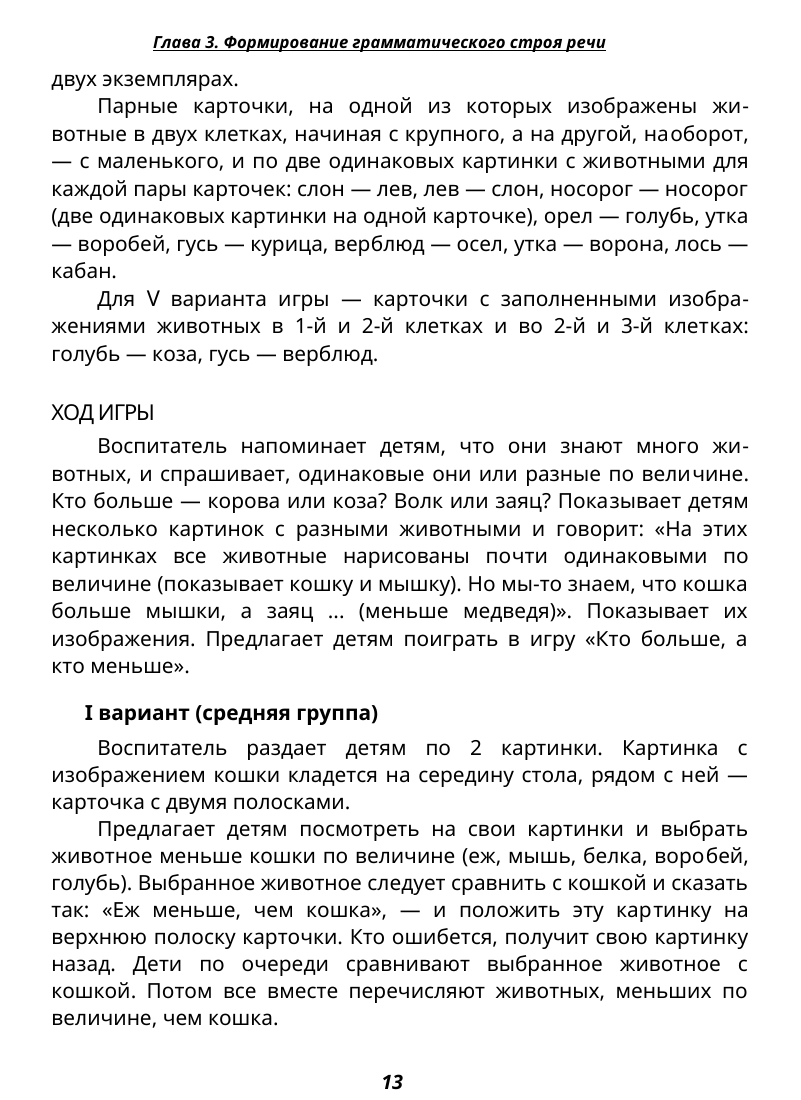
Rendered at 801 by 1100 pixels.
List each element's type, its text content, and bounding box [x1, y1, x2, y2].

text Воспитатель раздает детям по 2 картинки. Картинка с изображением кошки кладется на середину стола, рядом с ней — карточка с двумя полосками. [51, 734, 749, 814]
text Воспитатель напоминает детям, что они знают много животных, и спрашивает, одинаковые они или разные по величине. Кто больше — корова или коза? Волк или заяц? Показывает детям несколько картинок с разными животными и говорит: «На этих картинках все животные нарисованы почти одинаковыми по величине (показывает кошку и мышку). Но мы-то знаем, что кошка больше мышки, а заяц ... (меньше медведя)». Показывает их изображения. Предлагает детям поиграть в игру «Кто больше, а кто меньше». [51, 432, 749, 679]
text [51, 64, 749, 92]
text I вариант (средняя группа) [84, 703, 749, 724]
text Для V варианта игры — карточки с заполненными изображениями животных в 1-й и 2-й клетках и во 2-й и 3-й клетках: голубь — коза, гусь — верблюд. [51, 284, 749, 367]
text Парные карточки, на одной из которых изображены животные в двух клетках, начиная с крупного, а на другой, наоборот, — с маленького, и по две одинаковых картинки с животными для каждой пары карточек: слон — лев, лев — слон, носорог — носорог (две одинаковых картинки на одной карточке), орел — голубь, утка — воробей, гусь — курица, верблюд — осел, утка — ворона, лось — кабан. [51, 92, 749, 284]
text Предлагает детям посмотреть на свои картинки и выбрать животное меньше кошки по величине (еж, мышь, белка, воробей, голубь). Выбранное животное следует сравнить с кошкой и сказать так: «Еж меньше, чем кошка», — и положить эту картинку на верхнюю полоску карточки. Кто ошибется, получит свою картинку назад. Дети по очереди сравнивают выбранное животное с кошкой. Потом все вместе перечисляют животных, меньших по величине, чем кошка. [51, 814, 749, 1030]
text ХОД ИГРЫ [51, 402, 749, 424]
